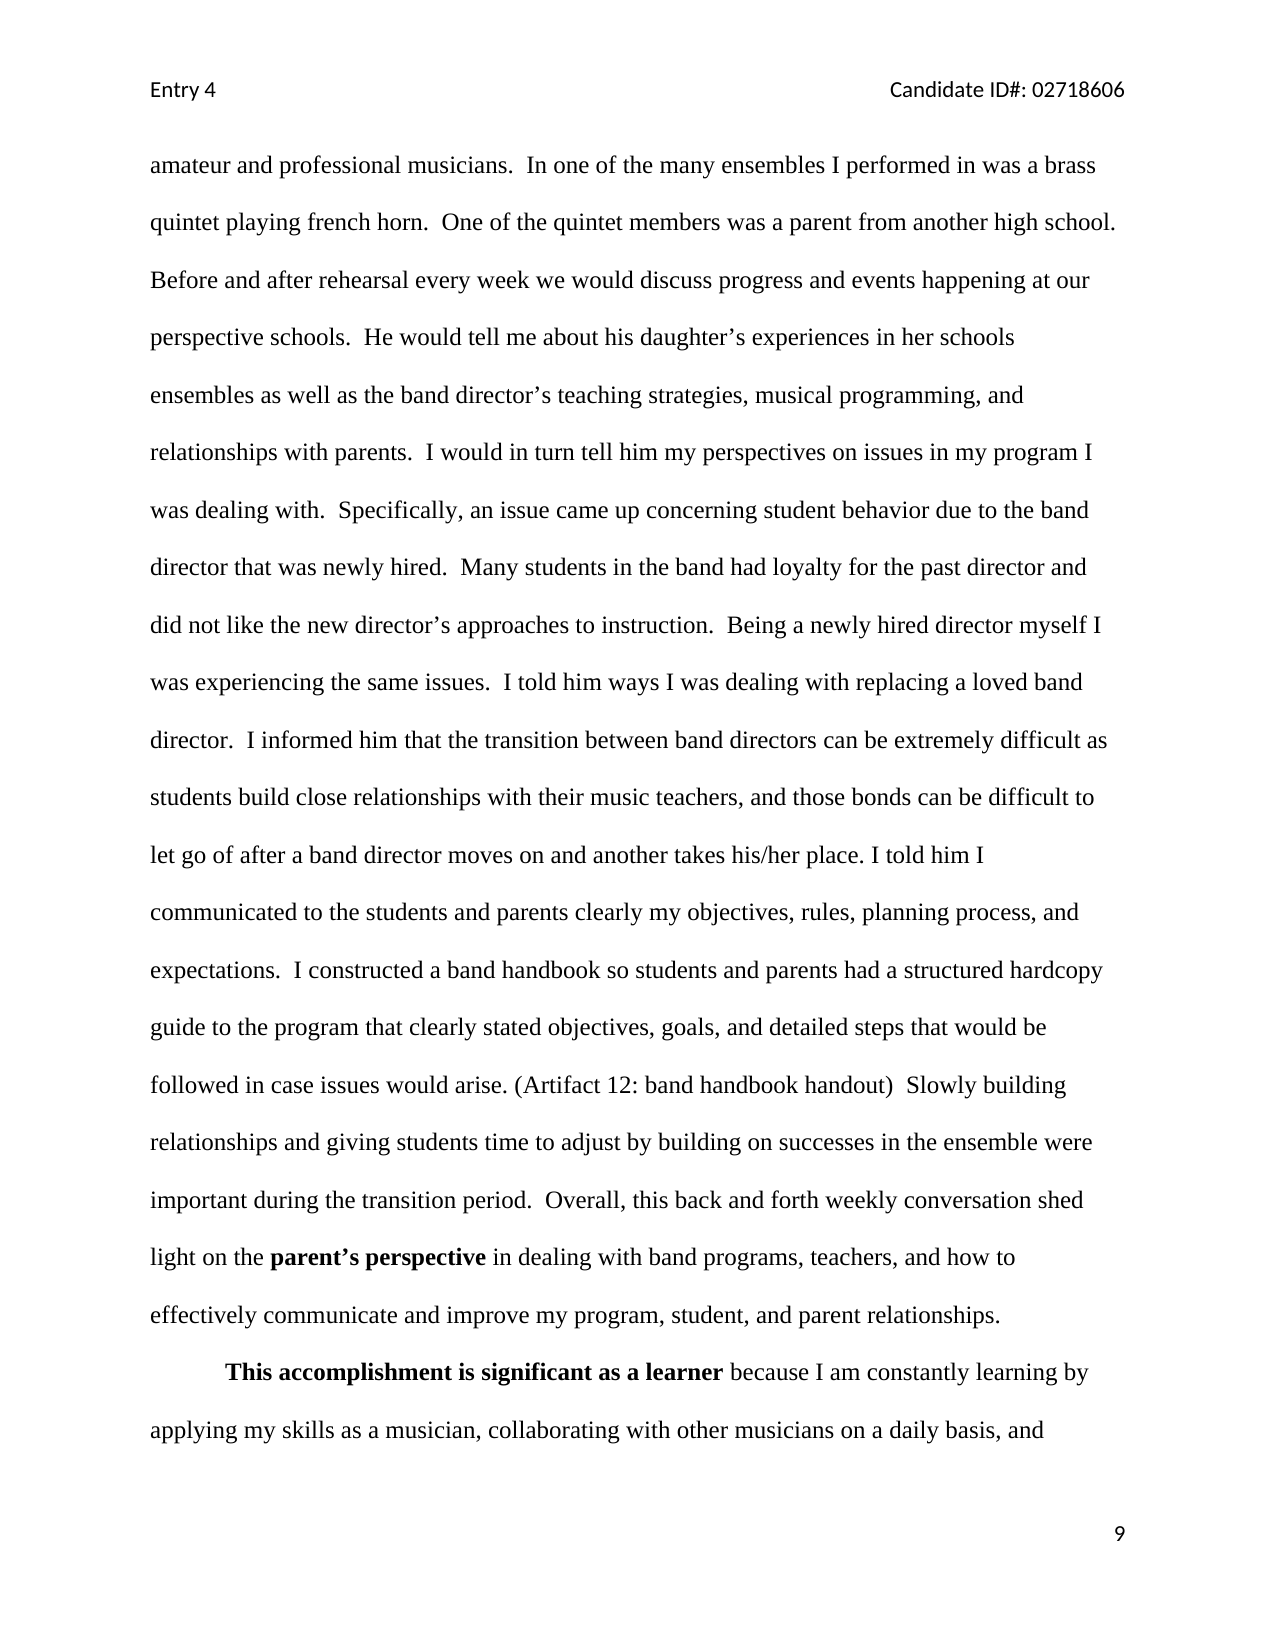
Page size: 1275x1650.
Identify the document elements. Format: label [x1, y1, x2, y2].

text [150, 1357, 1125, 1444]
text [150, 150, 1125, 1329]
